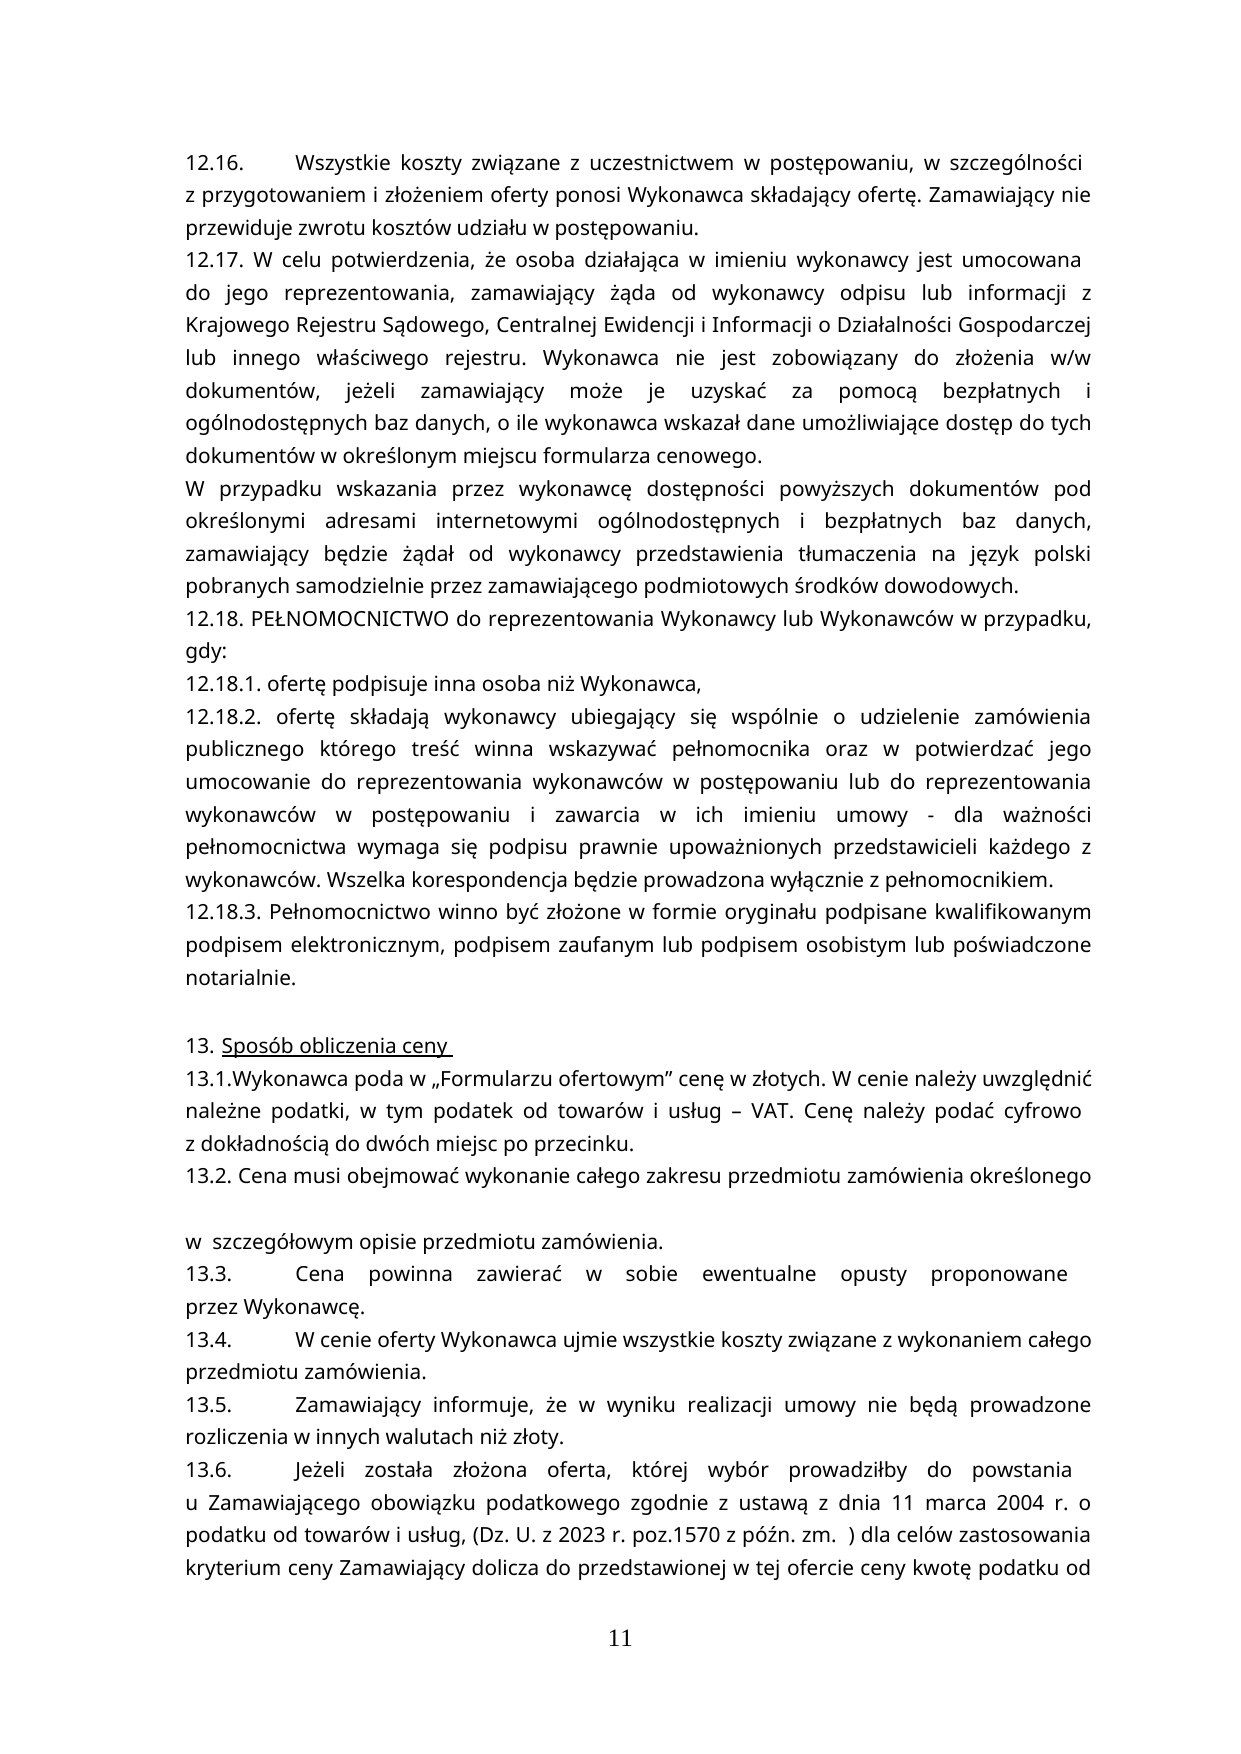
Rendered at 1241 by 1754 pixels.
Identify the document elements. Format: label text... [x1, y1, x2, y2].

text 12.18.3. Pełnomocnictwo winno być złożone w formie oryginału podpisane kwalifikowanym podpisem elektronicznym, podpisem zaufanym lub podpisem osobistym lub poświadczone notarialnie. [185, 897, 1093, 991]
text W przypadku wskazania przez wykonawcę dostępności powyższych dokumentów pod określonymi adresami internetowymi ogólnodostępnych i bezpłatnych baz danych, zamawiający będzie żądał od wykonawcy przedstawienia tłumaczenia na język polski pobranych samodzielnie przez zamawiającego podmiotowych środków dowodowych. [185, 474, 1093, 600]
text 12.18. PEŁNOMOCNICTWO do reprezentowania Wykonawcy lub Wykonawców w przypadku, gdy: [185, 604, 1093, 665]
text 13.4. W cenie oferty Wykonawca ujmie wszystkie koszty związane z wykonaniem całego przedmiotu zamówienia. [185, 1325, 1093, 1386]
text 13.2. Cena musi obejmować wykonanie całego zakresu przedmiotu zamówienia określonego w szczegółowym opisie przedmiotu zamówienia. [185, 1162, 1093, 1255]
text 13. Sposób obliczenia ceny [185, 1031, 1093, 1060]
text 12.18.1. ofertę podpisuje inna osoba niż Wykonawca, [185, 669, 1093, 698]
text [185, 1455, 1093, 1581]
text 13.1.Wykonawca poda w „Formularzu ofertowym” cenę w złotych. W cenie należy uwzględnić należne podatki, w tym podatek od towarów i usług – VAT. Cenę należy podać cyfrowo z dokładnością do dwóch miejsc po przecinku. [185, 1064, 1093, 1157]
text 12.17. W celu potwierdzenia, że osoba działająca w imieniu wykonawcy jest umocowana do jego reprezentowania, zamawiający żąda od wykonawcy odpisu lub informacji z Krajowego Rejestru Sądowego, Centralnej Ewidencji i Informacji o Działalności Gospodarczej lub innego właściwego rejestru. Wykonawca nie jest zobowiązany do złożenia w/w dokumentów, jeżeli zamawiający może je uzyskać za pomocą bezpłatnych i ogólnodostępnych baz danych, o ile wykonawca wskazał dane umożliwiające dostęp do tych dokumentów w określonym miejscu formularza cenowego. [185, 245, 1093, 469]
text 12.16. Wszystkie koszty związane z uczestnictwem w postępowaniu, w szczególności z przygotowaniem i złożeniem oferty ponosi Wykonawca składający ofertę. Zamawiający nie przewiduje zwrotu kosztów udziału w postępowaniu. [185, 148, 1093, 241]
text 13.3. Cena powinna zawierać w sobie ewentualne opusty proponowane przez Wykonawcę. [185, 1259, 1093, 1321]
text 13.5. Zamawiający informuje, że w wyniku realizacji umowy nie będą prowadzone rozliczenia w innych walutach niż złoty. [185, 1390, 1093, 1451]
text 12.18.2. ofertę składają wykonawcy ubiegający się wspólnie o udzielenie zamówienia publicznego którego treść winna wskazywać pełnomocnika oraz w potwierdzać jego umocowanie do reprezentowania wykonawców w postępowaniu lub do reprezentowania wykonawców w postępowaniu i zawarcia w ich imieniu umowy - dla ważności pełnomocnictwa wymaga się podpisu prawnie upoważnionych przedstawicieli każdego z wykonawców. Wszelka korespondencja będzie prowadzona wyłącznie z pełnomocnikiem. [185, 702, 1093, 893]
